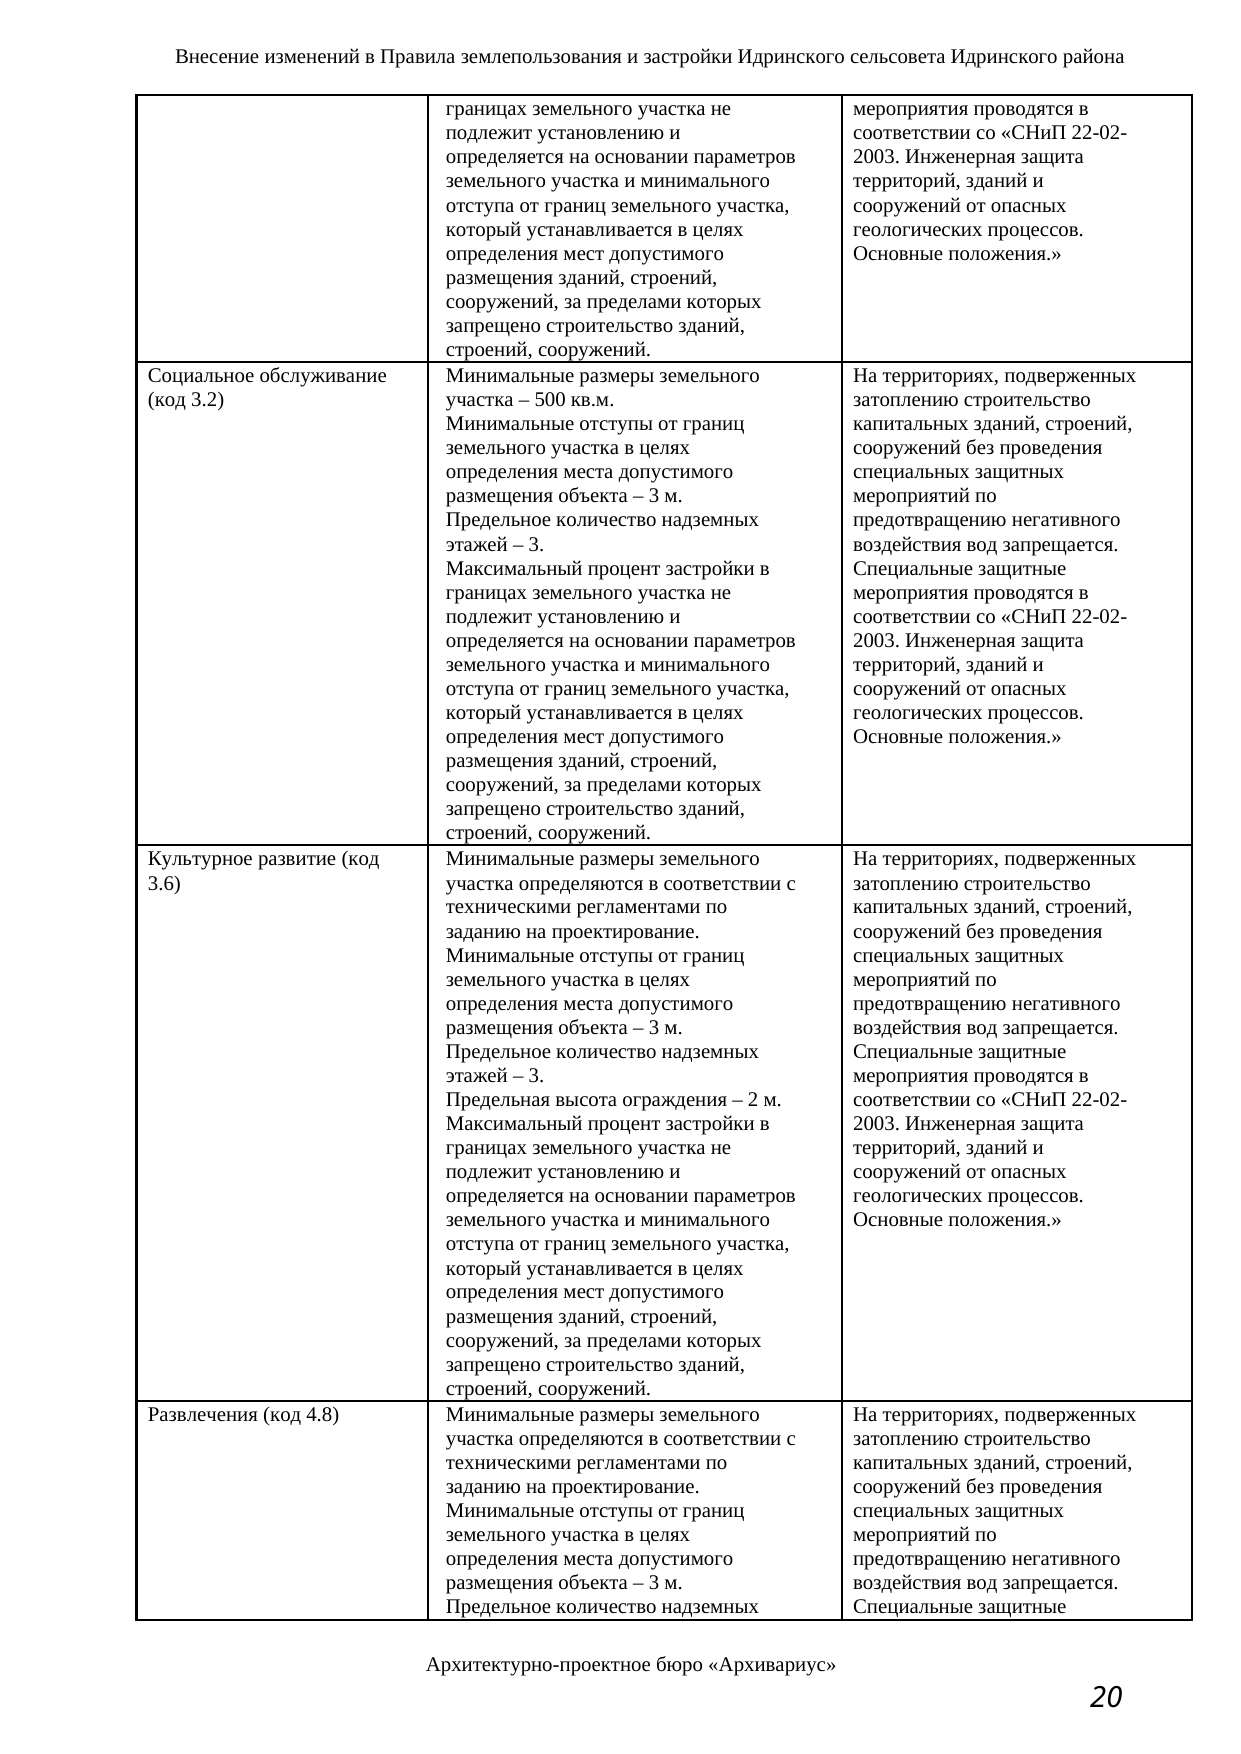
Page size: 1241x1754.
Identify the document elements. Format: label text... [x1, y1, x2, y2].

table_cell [429, 96, 841, 361]
table_cell Культурное развитие (код 3.6) [138, 846, 427, 1400]
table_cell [138, 1402, 427, 1618]
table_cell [843, 1402, 1191, 1618]
table_cell Социальное обслуживание (код 3.2) [138, 363, 427, 844]
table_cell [138, 96, 427, 361]
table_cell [429, 1402, 841, 1618]
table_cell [843, 96, 1191, 361]
